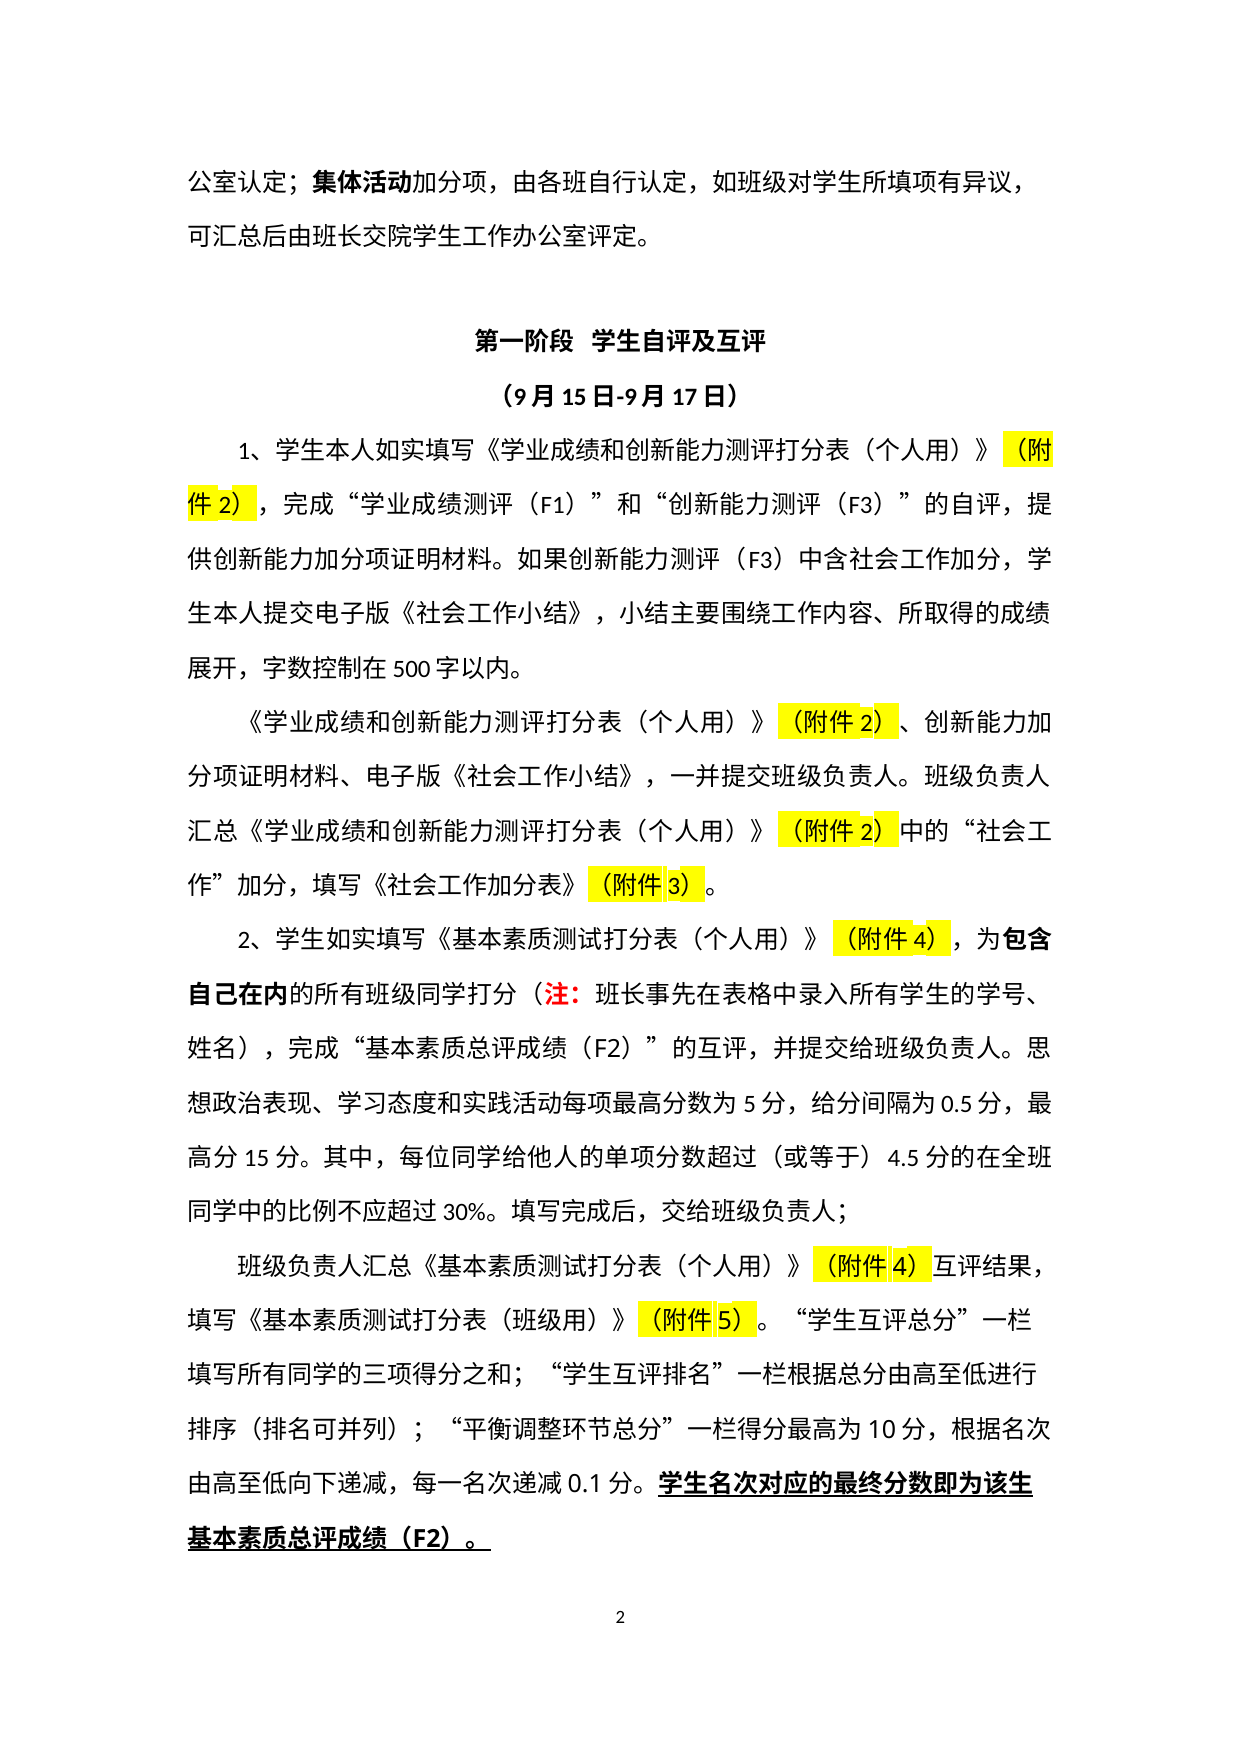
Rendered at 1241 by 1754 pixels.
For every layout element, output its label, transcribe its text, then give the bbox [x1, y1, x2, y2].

text 2、学生如实填写《基本素质测试打分表（个人用）》（附件4），为包含自己在内的所有班级同学打分（注：班长事先在表格中录入所有学生的学号、姓名），完成“基本素质总评成绩（F2）”的互评，并提交给班级负责人。思想政治表现、学习态度和实践活动每项最高分数为5分，给分间隔为0.5分，最高分15分。其中，每位同学给他人的单项分数超过（或等于）4.5分的在全班同学中的比例不应超过30%。填写完成后，交给班级负责人； [187, 920, 1053, 1228]
text 第一阶段 学生自评及互评 [187, 322, 1053, 358]
text 《学业成绩和创新能力测评打分表（个人用）》（附件2）、创新能力加分项证明材料、电子版《社会工作小结》，一并提交班级负责人。班级负责人汇总《学业成绩和创新能力测评打分表（个人用）》（附件2）中的“社会工作”加分，填写《社会工作加分表》（附件3）。 [187, 702, 1053, 902]
text （9月15日-9月17日） [187, 376, 1053, 412]
text 1、学生本人如实填写《学业成绩和创新能力测评打分表（个人用）》（附件2），完成“学业成绩测评（F1）”和“创新能力测评（F3）”的自评，提供创新能力加分项证明材料。如果创新能力测评（F3）中含社会工作加分，学生本人提交电子版《社会工作小结》，小结主要围绕工作内容、所取得的成绩展开，字数控制在500字以内。 [187, 431, 1053, 684]
text 班级负责人汇总《基本素质测试打分表（个人用）》（附件4）互评结果，填写《基本素质测试打分表（班级用）》（附件5）。“学生互评总分”一栏填写所有同学的三项得分之和；“学生互评排名”一栏根据总分由高至低进行排序（排名可并列）；“平衡调整环节总分”一栏得分最高为10分，根据名次由高至低向下递减，每一名次递减0.1分。学生名次对应的最终分数即为该生基本素质总评成绩（F2）。 [187, 1246, 1053, 1554]
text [187, 162, 1053, 253]
